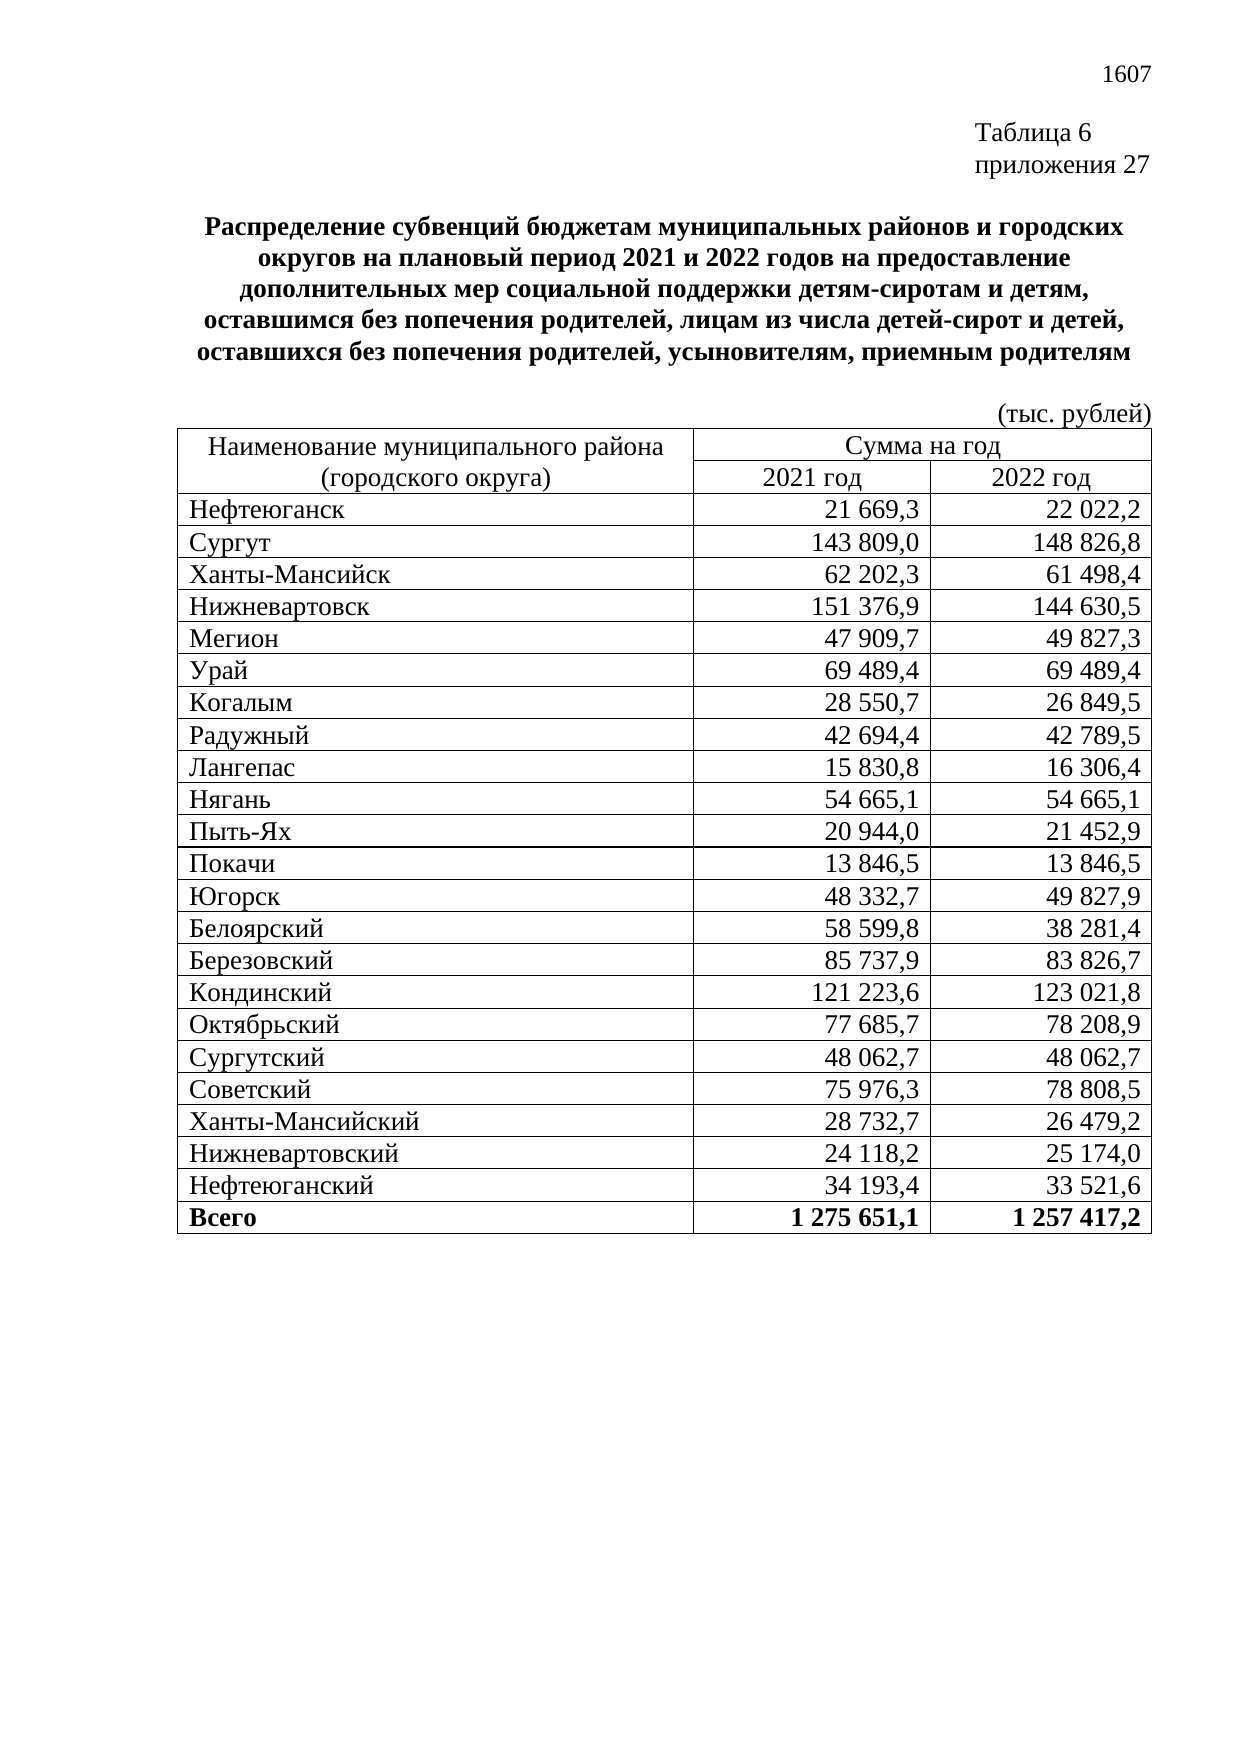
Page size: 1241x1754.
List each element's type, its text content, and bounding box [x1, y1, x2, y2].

text (тыс. рублей) [177, 397, 1152, 428]
table_cell 49 827,3 [931, 622, 1151, 653]
table_cell 85 737,9 [694, 944, 930, 975]
table_cell 144 630,5 [931, 590, 1151, 621]
table_cell 48 062,7 [694, 1041, 930, 1072]
table_cell Урай [178, 654, 693, 686]
table_cell Пыть-Ях [178, 815, 693, 846]
table_cell Советский [178, 1073, 693, 1104]
table_cell Нижневартовский [178, 1137, 693, 1168]
table_cell 33 521,6 [931, 1169, 1151, 1201]
table_cell 16 306,4 [931, 751, 1151, 782]
table_cell 28 550,7 [694, 687, 930, 718]
table_cell 54 665,1 [931, 783, 1151, 814]
table_cell Покачи [178, 848, 693, 879]
table_cell 26 849,5 [931, 687, 1151, 718]
table_cell Лангепас [178, 751, 693, 782]
table_cell 151 376,9 [694, 590, 930, 621]
table_cell 13 846,5 [931, 848, 1151, 879]
table_cell 54 665,1 [694, 783, 930, 814]
table_cell 83 826,7 [931, 944, 1151, 975]
table_cell 123 021,8 [931, 976, 1151, 1007]
table_cell 121 223,6 [694, 976, 930, 1007]
table_cell 25 174,0 [931, 1137, 1151, 1168]
table_cell 34 193,4 [694, 1169, 930, 1201]
table_cell 22 022,2 [931, 494, 1151, 524]
table_cell Радужный [178, 719, 693, 750]
table_cell Мегион [178, 622, 693, 653]
table_cell Когалым [178, 687, 693, 718]
table_cell Югорск [178, 880, 693, 911]
table_cell 61 498,4 [931, 558, 1151, 589]
table_cell 13 846,5 [694, 848, 930, 879]
table_cell 38 281,4 [931, 912, 1151, 943]
table_cell Сургутский [178, 1041, 693, 1072]
text Распределение субвенций бюджетам муниципальных районов и городских округов на плановый период 2021 и 2022 годов на предоставление дополнительных мер социальной поддержки детям-сиротам и детям, оставшимся без попечения родителей, лицам из числа детей-сирот и детей, оставшихся без попечения родителей, усыновителям, приемным родителям [177, 210, 1152, 366]
table_cell 75 976,3 [694, 1073, 930, 1104]
table_cell 77 685,7 [694, 1009, 930, 1039]
table_cell Ханты-Мансийск [178, 558, 693, 589]
table_cell 42 789,5 [931, 719, 1151, 750]
table_cell Октябрьский [178, 1009, 693, 1039]
table_cell Всего [178, 1202, 693, 1233]
table_cell 1 257 417,2 [931, 1202, 1151, 1233]
table_cell 47 909,7 [694, 622, 930, 653]
table_cell 78 808,5 [931, 1073, 1151, 1104]
table_cell 143 809,0 [694, 526, 930, 557]
table_cell 21 452,9 [931, 815, 1151, 846]
table_cell 49 827,9 [931, 880, 1151, 911]
table_cell 20 944,0 [694, 815, 930, 846]
table_cell Сургут [178, 526, 693, 557]
table_cell Нягань [178, 783, 693, 814]
table_cell 2022 год [931, 461, 1151, 492]
table_header Сумма на год [694, 429, 1151, 460]
table_header Наименование муниципального района (городского округа) [178, 429, 693, 492]
table_cell Нижневартовск [178, 590, 693, 621]
table_cell 2021 год [694, 461, 930, 492]
table_cell 69 489,4 [694, 654, 930, 686]
table_cell 1 275 651,1 [694, 1202, 930, 1233]
table_cell Березовский [178, 944, 693, 975]
table_cell 26 479,2 [931, 1105, 1151, 1136]
table_cell 69 489,4 [931, 654, 1151, 686]
table_cell 48 062,7 [931, 1041, 1151, 1072]
table_cell 148 826,8 [931, 526, 1151, 557]
table_cell 62 202,3 [694, 558, 930, 589]
table_cell Нефтеюганск [178, 494, 693, 524]
table_cell 21 669,3 [694, 494, 930, 524]
table_cell 48 332,7 [694, 880, 930, 911]
text Таблица 6 [974, 117, 1152, 148]
text приложения 27 [974, 148, 1152, 179]
table_cell Белоярский [178, 912, 693, 943]
table_cell Нефтеюганский [178, 1169, 693, 1201]
table_cell Кондинский [178, 976, 693, 1007]
table_cell Ханты-Мансийский [178, 1105, 693, 1136]
table_cell 78 208,9 [931, 1009, 1151, 1039]
table_cell 58 599,8 [694, 912, 930, 943]
table_cell 24 118,2 [694, 1137, 930, 1168]
table_cell 15 830,8 [694, 751, 930, 782]
table_cell 42 694,4 [694, 719, 930, 750]
table_cell 28 732,7 [694, 1105, 930, 1136]
